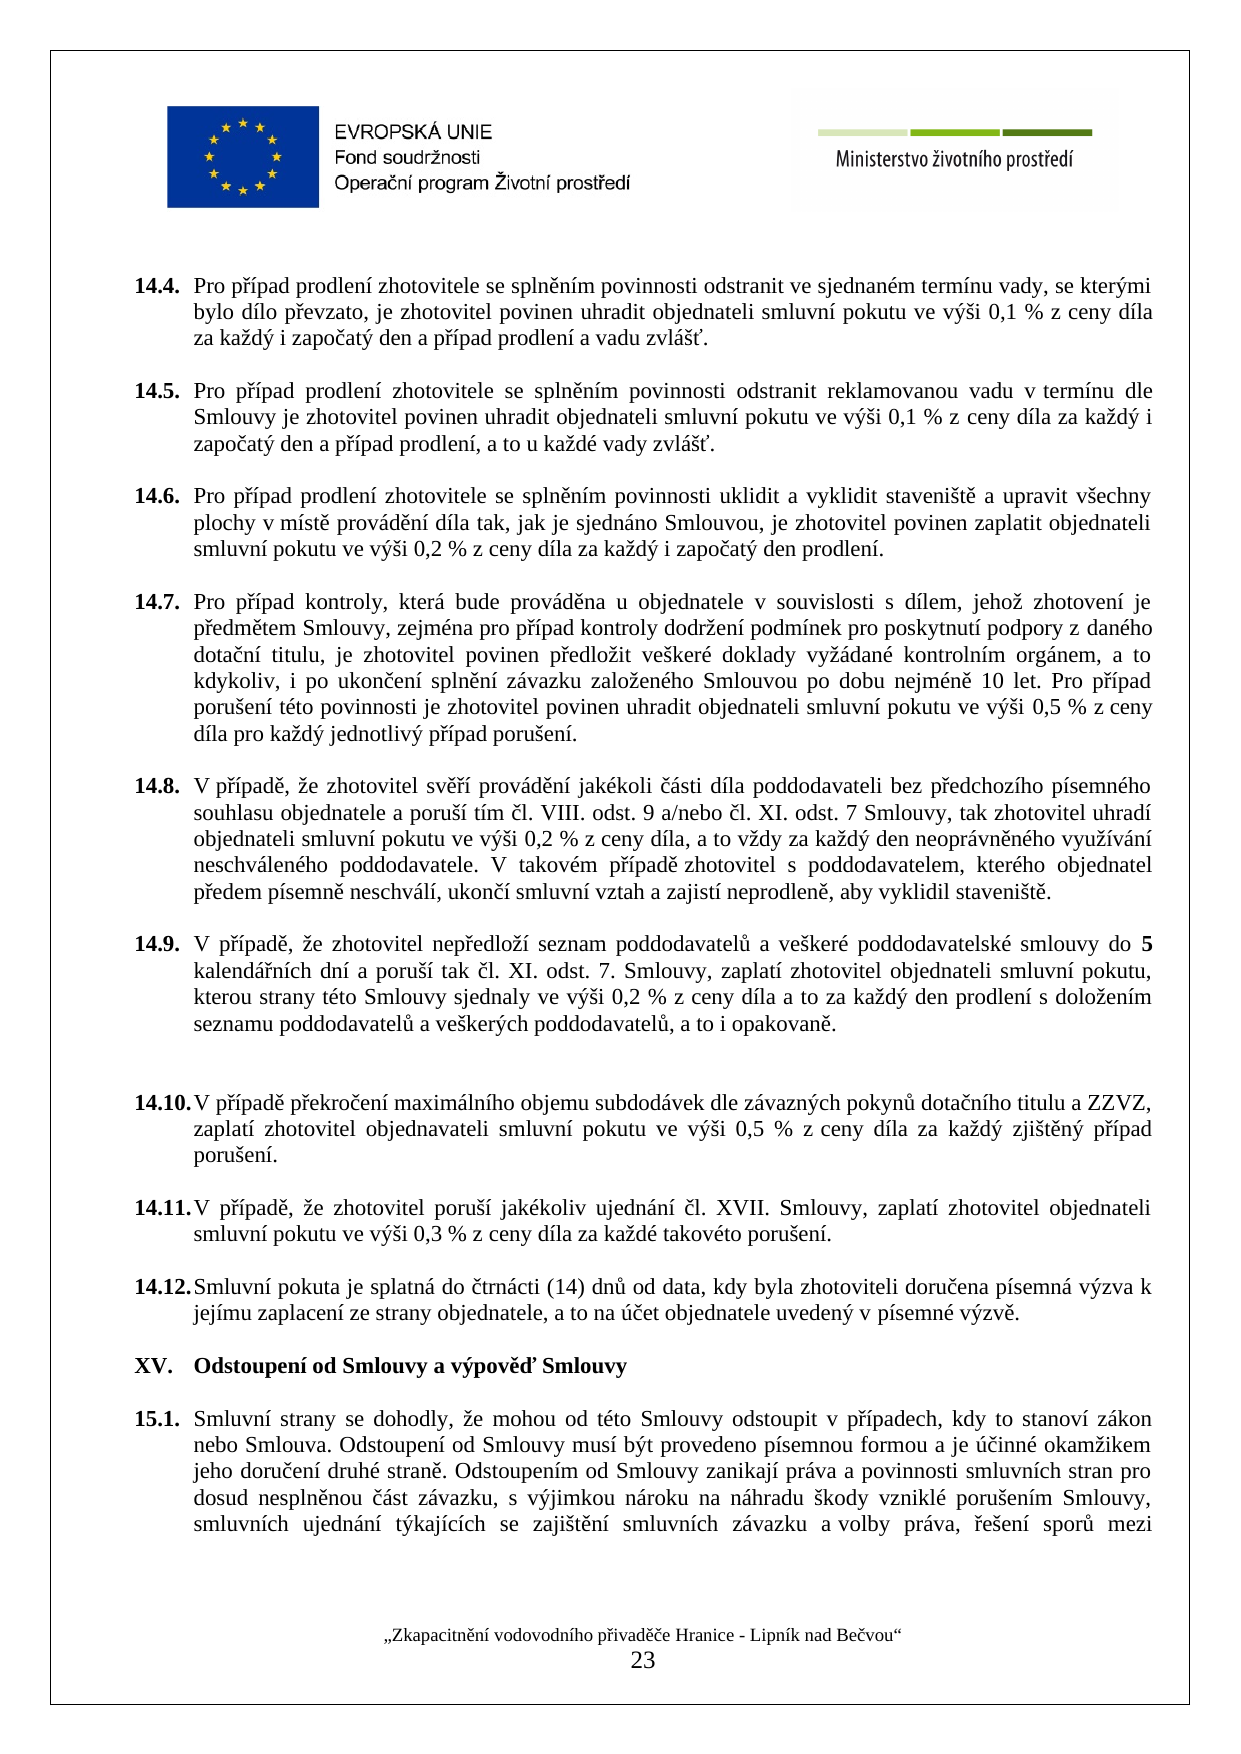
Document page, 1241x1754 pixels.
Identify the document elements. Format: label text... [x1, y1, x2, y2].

list Pro případ prodlení zhotovitele se splněním povinnosti odstranit ve sjednaném termínu vady, se kterými bylo dílo převzato, je zhotovitel povinen uhradit objednateli smluvní pokutu ve výši 0,1 % z ceny díla za každý i započatý den a případ prodlení a vadu zvlášť. [134, 272, 1153, 351]
picture [167, 106, 642, 212]
list V případě, že zhotovitel svěří provádění jakékoli části díla poddodavateli bez předchozího písemného souhlasu objednatele a poruší tím čl. VIII. odst. 9 a/nebo čl. XI. odst. 7 Smlouvy, tak zhotovitel uhradí objednateli smluvní pokutu ve výši 0,2 % z ceny díla, a to vždy za každý den neoprávněného využívání neschváleného poddodavatele. V takovém případě zhotovitel s poddodavatelem, kterého objednatel předem písemně neschválí, ukončí smluvní vztah a zajistí neprodleně, aby vyklidil staveniště. [134, 772, 1153, 904]
list V případě, že zhotovitel poruší jakékoliv ujednání čl. XVII. Smlouvy, zaplatí zhotovitel objednateli smluvní pokutu ve výši 0,3 % z ceny díla za každé takovéto porušení. [134, 1194, 1153, 1247]
picture [791, 88, 1119, 212]
list Odstoupení od Smlouvy a výpověď Smlouvy [134, 1352, 1153, 1378]
list Pro případ prodlení zhotovitele se splněním povinnosti odstranit reklamovanou vadu v termínu dle Smlouvy je zhotovitel povinen uhradit objednateli smluvní pokutu ve výši 0,1 % z ceny díla za každý i započatý den a případ prodlení, a to u každé vady zvlášť. [134, 377, 1153, 456]
list V případě překročení maximálního objemu subdodávek dle závazných pokynů dotačního titulu a ZZVZ, zaplatí zhotovitel objednavateli smluvní pokutu ve výši 0,5 % z ceny díla za každý zjištěný případ porušení. [134, 1089, 1153, 1168]
list V případě, že zhotovitel nepředloží seznam poddodavatelů a veškeré poddodavatelské smlouvy do 5 kalendářních dní a poruší tak čl. XI. odst. 7. Smlouvy, zaplatí zhotovitel objednateli smluvní pokutu, kterou strany této Smlouvy sjednaly ve výši 0,2 % z ceny díla a to za každý den prodlení s doložením seznamu poddodavatelů a veškerých poddodavatelů, a to i opakovaně. [134, 931, 1153, 1036]
list Pro případ prodlení zhotovitele se splněním povinnosti uklidit a vyklidit staveniště a upravit všechny plochy v místě provádění díla tak, jak je sjednáno Smlouvou, je zhotovitel povinen zaplatit objednateli smluvní pokutu ve výši 0,2 % z ceny díla za každý i započatý den prodlení. [134, 482, 1153, 562]
list Pro případ kontroly, která bude prováděna u objednatele v souvislosti s dílem, jehož zhotovení je předmětem Smlouvy, zejména pro případ kontroly dodržení podmínek pro poskytnutí podpory z daného dotační titulu, je zhotovitel povinen předložit veškeré doklady vyžádané kontrolním orgánem, a to kdykoliv, i po ukončení splnění závazku založeného Smlouvou po dobu nejméně 10 let. Pro případ porušení této povinnosti je zhotovitel povinen uhradit objednateli smluvní pokutu ve výši 0,5 % z ceny díla pro každý jednotlivý případ porušení. [134, 588, 1153, 746]
list Smluvní pokuta je splatná do čtrnácti (14) dnů od data, kdy byla zhotoviteli doručena písemná výzva k jejímu zaplacení ze strany objednatele, a to na účet objednatele uvedený v písemné výzvě. [134, 1273, 1153, 1326]
